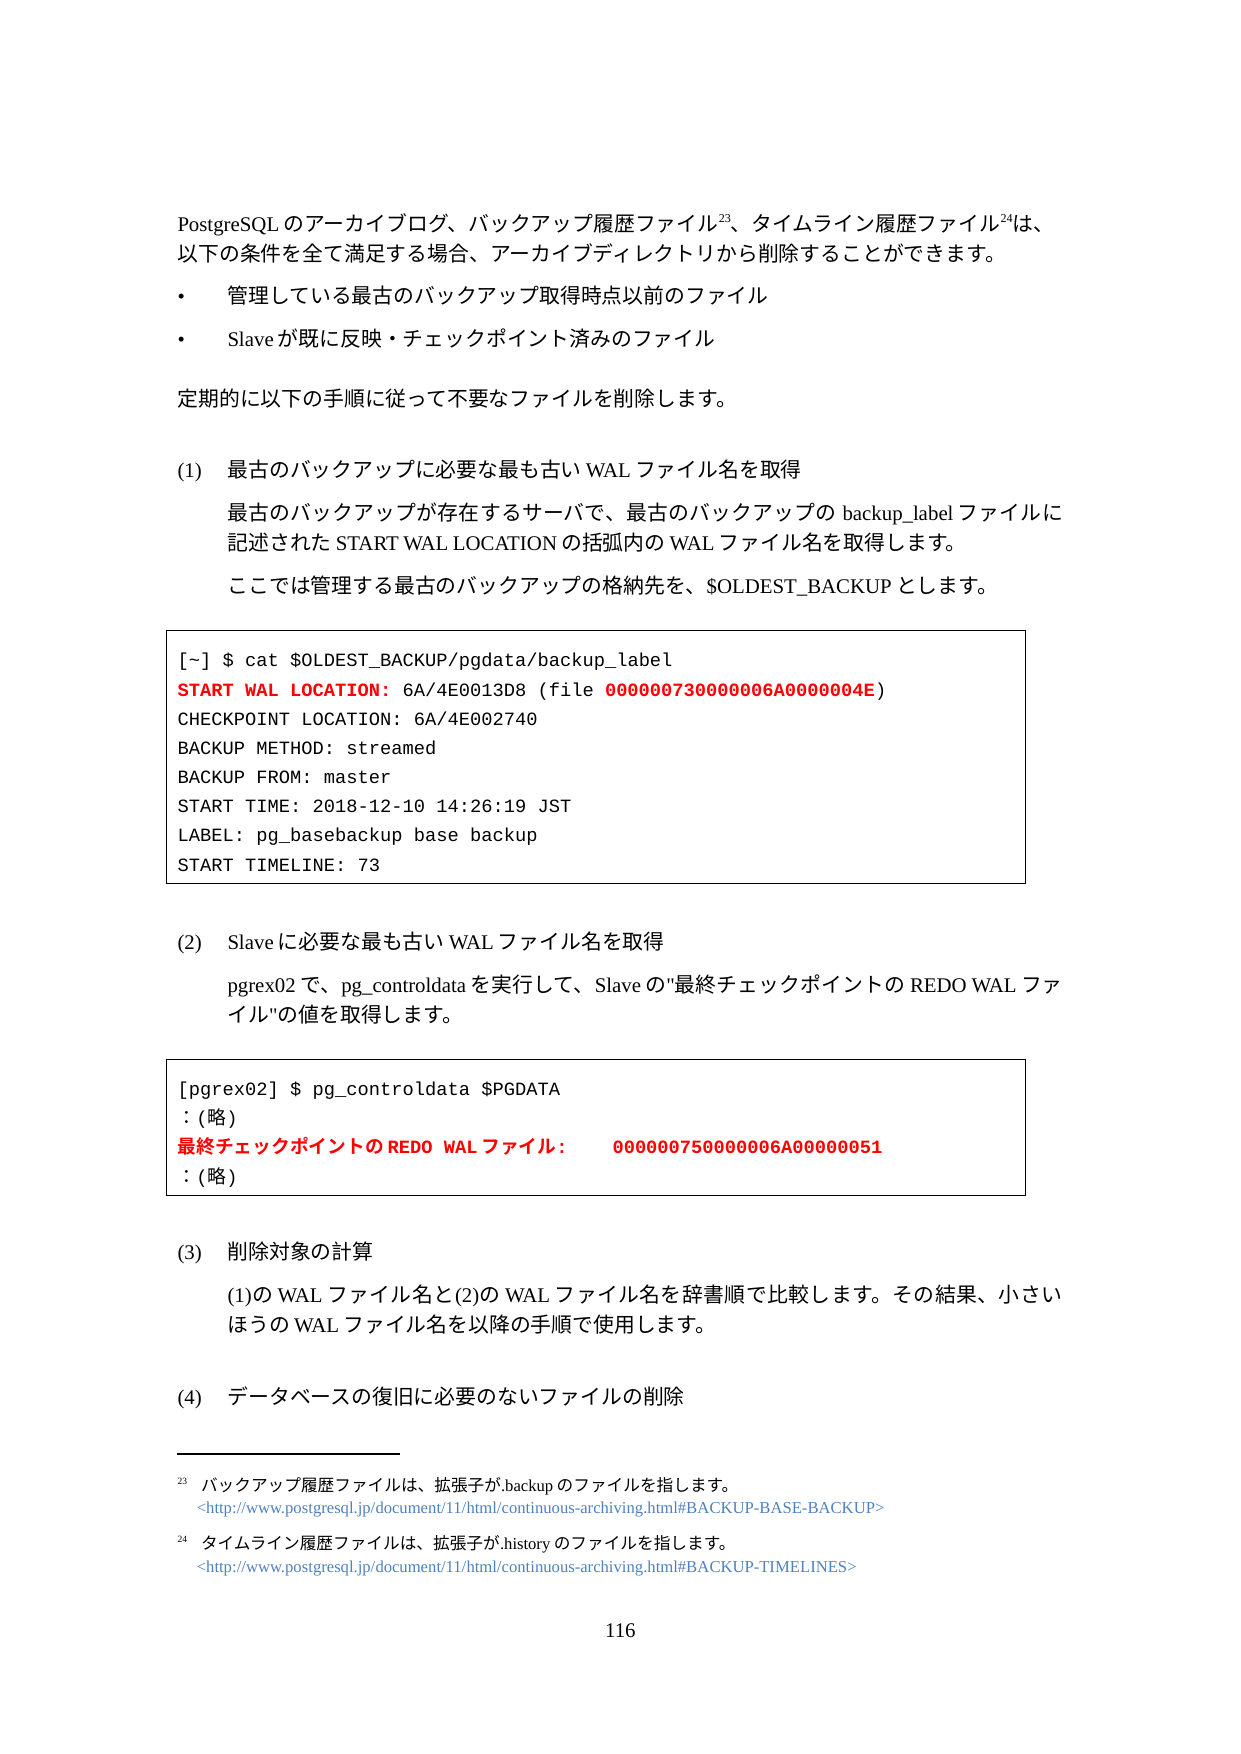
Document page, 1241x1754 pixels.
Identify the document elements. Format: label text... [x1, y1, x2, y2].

list Slaveが既に反映・チェックポイント済みのファイル [177, 322, 1054, 353]
list データベースの復旧に必要のないファイルの削除 [177, 1380, 1063, 1411]
list Slaveに必要な最も古いWALファイル名を取得 [177, 925, 1063, 955]
list (1)のWALファイル名と(2)のWALファイル名を辞書順で比較します。その結果、小さいほうのWALファイル名を以降の手順で使用します。 [177, 1278, 1063, 1339]
text PostgreSQLのアーカイブログ、バックアップ履歴ファイル、タイムライン履歴ファイルは、以下の条件を全て満足する場合、アーカイブディレクトリから削除することができます。 [177, 207, 1054, 267]
list ここでは管理する最古のバックアップの格納先を、$OLDEST_BACKUPとします。 [177, 569, 1063, 599]
list pgrex02で、pg_controldataを実行して、Slaveの"最終チェックポイントのREDO WALファイル"の値を取得します。 [177, 968, 1063, 1028]
table_header [pgrex02] $ pg_controldata $PGDATA ：(略) 最終チェックポイントのREDO WALファイル: 000000750000006A00000051 ：(略) [167, 1060, 1025, 1195]
text 定期的に以下の手順に従って不要なファイルを削除します。 [177, 382, 1054, 412]
list 管理している最古のバックアップ取得時点以前のファイル [177, 280, 1054, 310]
list 削除対象の計算 [177, 1237, 1063, 1266]
table_header [~] $ cat $OLDEST_BACKUP/pgdata/backup_label START WAL LOCATION: 6A/4E0013D8 (file 000000730000006A0000004E) CHECKPOINT LOCATION: 6A/4E002740 BACKUP METHOD: streamed BACKUP FROM: master START TIME: 2018-12-10 14:26:19 JST LABEL: pg_basebackup base backup START TIMELINE: 73 [167, 631, 1025, 882]
list 最古のバックアップに必要な最も古いWALファイル名を取得 [177, 454, 1063, 484]
list 最古のバックアップが存在するサーバで、最古のバックアップのbackup_labelファイルに記述されたSTART WAL LOCATIONの括弧内のWALファイル名を取得します。 [177, 496, 1063, 557]
